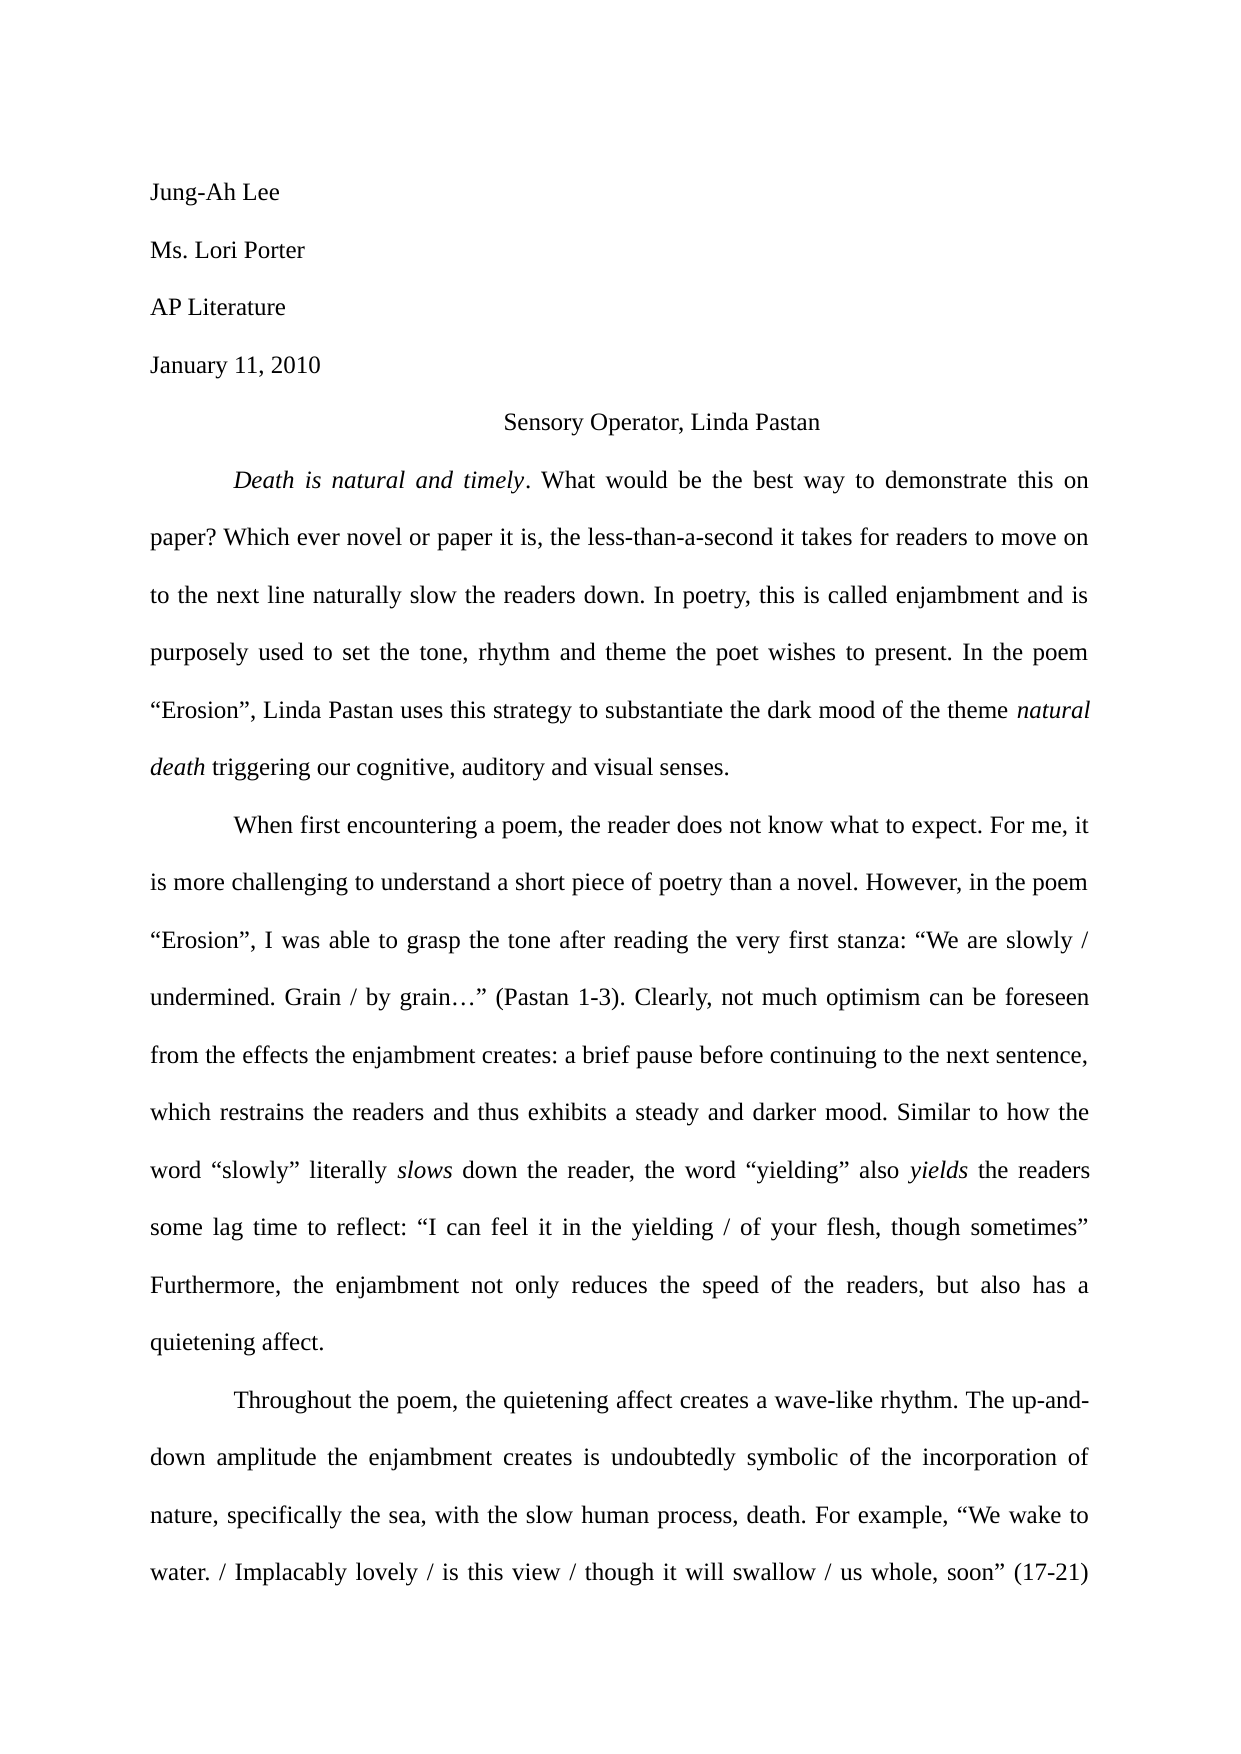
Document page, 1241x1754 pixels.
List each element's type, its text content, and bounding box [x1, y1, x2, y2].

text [150, 1385, 1090, 1586]
text Ms. Lori Porter [150, 235, 1090, 263]
text January 11, 2010 [150, 350, 1090, 378]
text Death is natural and timely. What would be the best way to demonstrate this on paper? Which ever novel or paper it is, the less-than-a-second it takes for readers to move on to the next line naturally slow the readers down. In poetry, this is called enjambment and is purposely used to set the tone, rhythm and theme the poet wishes to present. In the poem “Erosion”, Linda Pastan uses this strategy to substantiate the dark mood of the theme natural death triggering our cognitive, auditory and visual senses. [150, 465, 1090, 781]
text AP Literature [150, 292, 1090, 321]
text Sensory Operator, Linda Pastan [150, 407, 1090, 436]
text When first encountering a poem, the reader does not know what to expect. For me, it is more challenging to understand a short piece of poetry than a novel. However, in the poem “Erosion”, I was able to grasp the tone after reading the very first stanza: “We are slowly / undermined. Grain / by grain…” (Pastan 1-3). Clearly, not much optimism can be foreseen from the effects the enjambment creates: a brief pause before continuing to the next sentence, which restrains the readers and thus exhibits a steady and darker mood. Similar to how the word “slowly” literally slows down the reader, the word “yielding” also yields the readers some lag time to reflect: “I can feel it in the yielding / of your flesh, though sometimes” Furthermore, the enjambment not only reduces the speed of the readers, but also has a quietening affect. [150, 810, 1090, 1356]
text Jung-Ah Lee [150, 177, 1090, 206]
